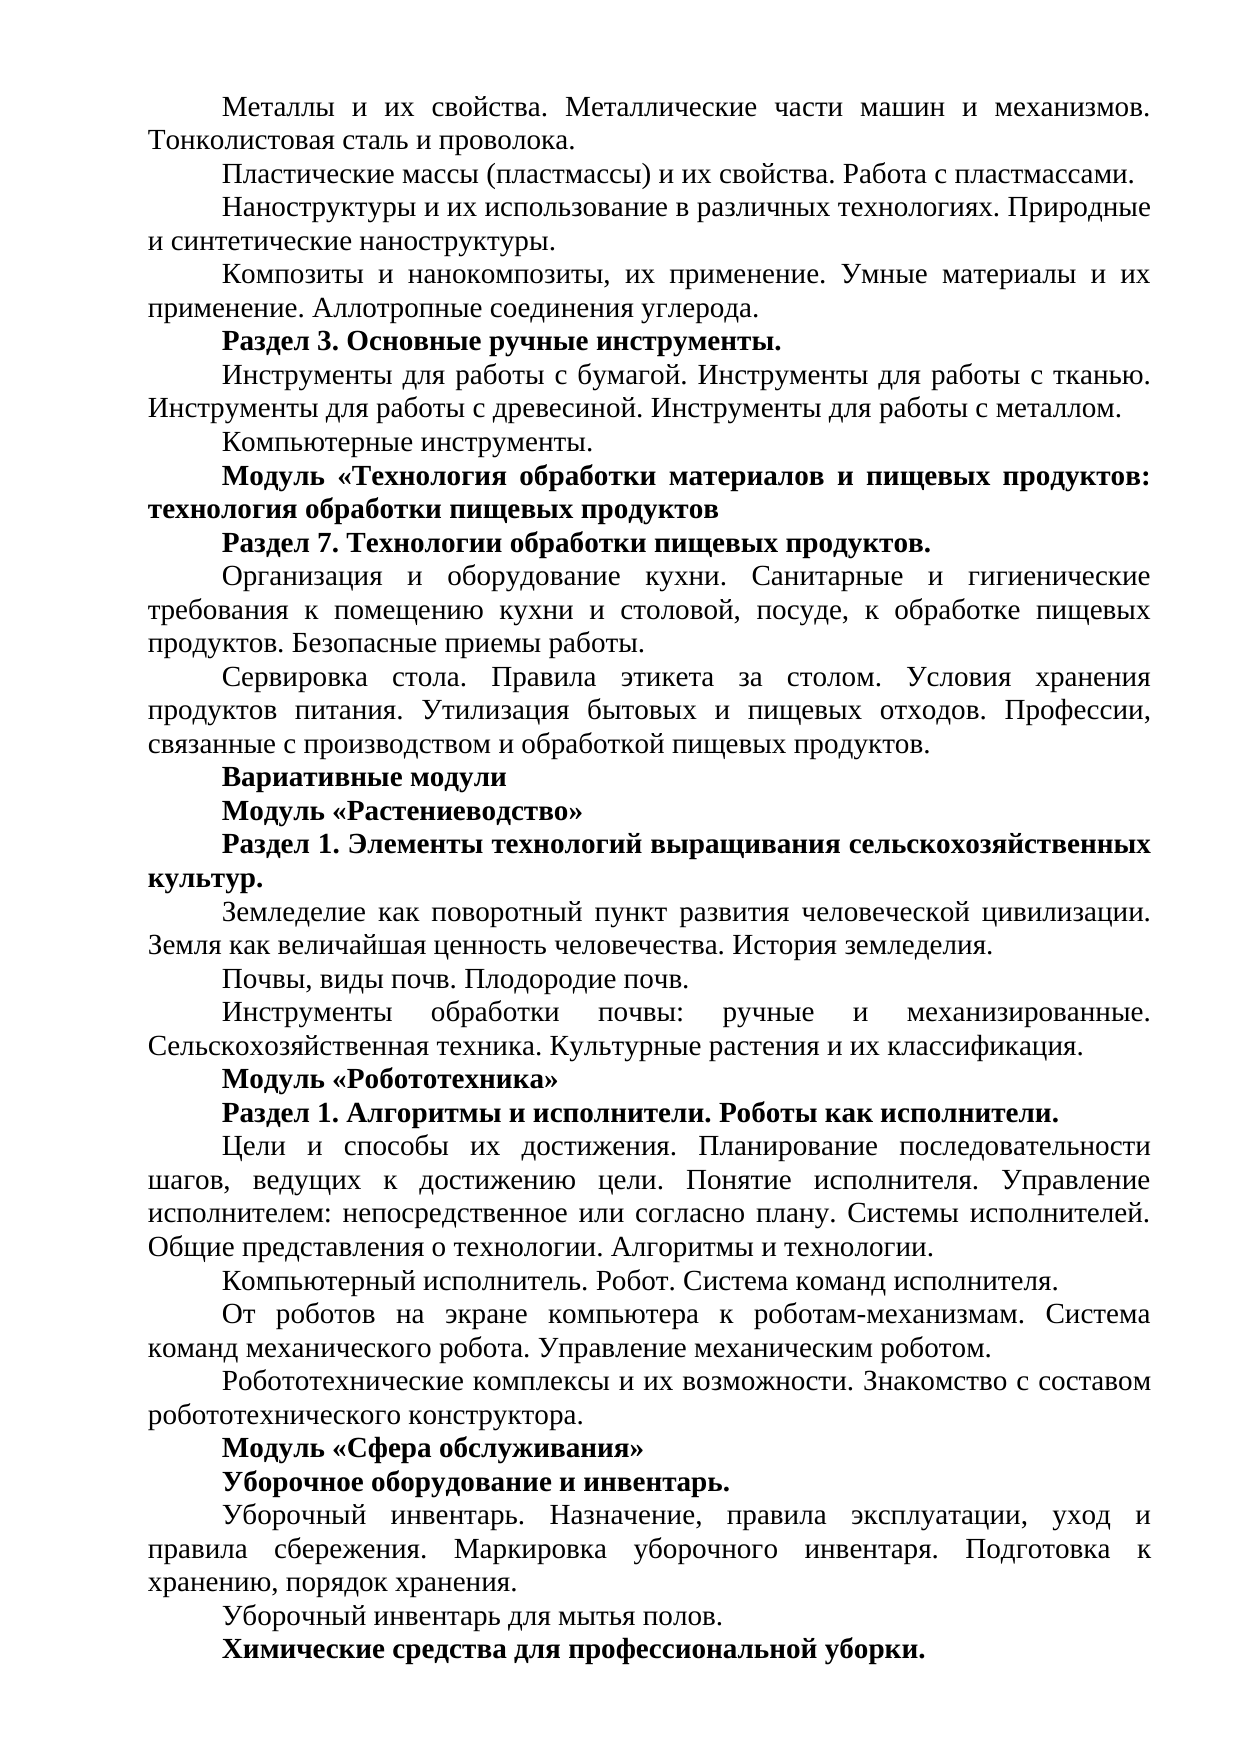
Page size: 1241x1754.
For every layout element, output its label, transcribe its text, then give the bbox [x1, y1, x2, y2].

text От роботов на экране компьютера к роботам-механизмам. Система команд механического робота. Управление механическим роботом. [148, 1296, 1152, 1363]
text Модуль «Технология обработки материалов и пищевых продуктов: технология обработки пищевых продуктов [148, 458, 1152, 525]
text Почвы, виды почв. Плодородие почв. [148, 961, 1152, 994]
text Инструменты для работы с бумагой. Инструменты для работы с тканью. Инструменты для работы с древесиной. Инструменты для работы с металлом. [148, 357, 1152, 424]
text Модуль «Растениеводство» [148, 793, 1152, 827]
text Раздел 1. Элементы технологий выращивания сельскохозяйственных культур. [148, 827, 1152, 894]
text Металлы и их свойства. Металлические части машин и механизмов. Тонколистовая сталь и проволока. [148, 89, 1152, 156]
text Модуль «Сфера обслуживания» [148, 1430, 1152, 1464]
text Композиты и нанокомпозиты, их применение. Умные материалы и их применение. Аллотропные соединения углерода. [148, 256, 1152, 323]
text Химические средства для профессиональной уборки. [148, 1632, 1152, 1665]
text Уборочное оборудование и инвентарь. [148, 1464, 1152, 1497]
text Компьютерные инструменты. [148, 424, 1152, 458]
text Уборочный инвентарь. Назначение, правила эксплуатации, уход и правила сбережения. Маркировка уборочного инвентаря. Подготовка к хранению, порядок хранения. [148, 1497, 1152, 1598]
text Раздел 7. Технологии обработки пищевых продуктов. [148, 525, 1152, 558]
text Уборочный инвентарь для мытья полов. [148, 1598, 1152, 1632]
text Сервировка стола. Правила этикета за столом. Условия хранения продуктов питания. Утилизация бытовых и пищевых отходов. Профессии, связанные с производством и обработкой пищевых продуктов. [148, 659, 1152, 759]
text Раздел 3. Основные ручные инструменты. [148, 323, 1152, 357]
text Пластические массы (пластмассы) и их свойства. Работа с пластмассами. [148, 156, 1152, 189]
text Земледелие как поворотный пункт развития человеческой цивилизации. Земля как величайшая ценность человечества. История земледелия. [148, 894, 1152, 961]
text Компьютерный исполнитель. Робот. Система команд исполнителя. [148, 1263, 1152, 1296]
text Цели и способы их достижения. Планирование последовательности шагов, ведущих к достижению цели. Понятие исполнителя. Управление исполнителем: непосредственное или согласно плану. Системы исполнителей. Общие представления о технологии. Алгоритмы и технологии. [148, 1128, 1152, 1263]
text Инструменты обработки почвы: ручные и механизированные. Сельскохозяйственная техника. Культурные растения и их классификация. [148, 994, 1152, 1061]
text Вариативные модули [148, 759, 1152, 793]
text Раздел 1. Алгоритмы и исполнители. Роботы как исполнители. [148, 1095, 1152, 1128]
text Модуль «Робототехника» [148, 1061, 1152, 1095]
text Робототехнические комплексы и их возможности. Знакомство с составом робототехнического конструктора. [148, 1363, 1152, 1430]
text Организация и оборудование кухни. Санитарные и гигиенические требования к помещению кухни и столовой, посуде, к обработке пищевых продуктов. Безопасные приемы работы. [148, 558, 1152, 659]
text Наноструктуры и их использование в различных технологиях. Природные и синтетические наноструктуры. [148, 189, 1152, 256]
